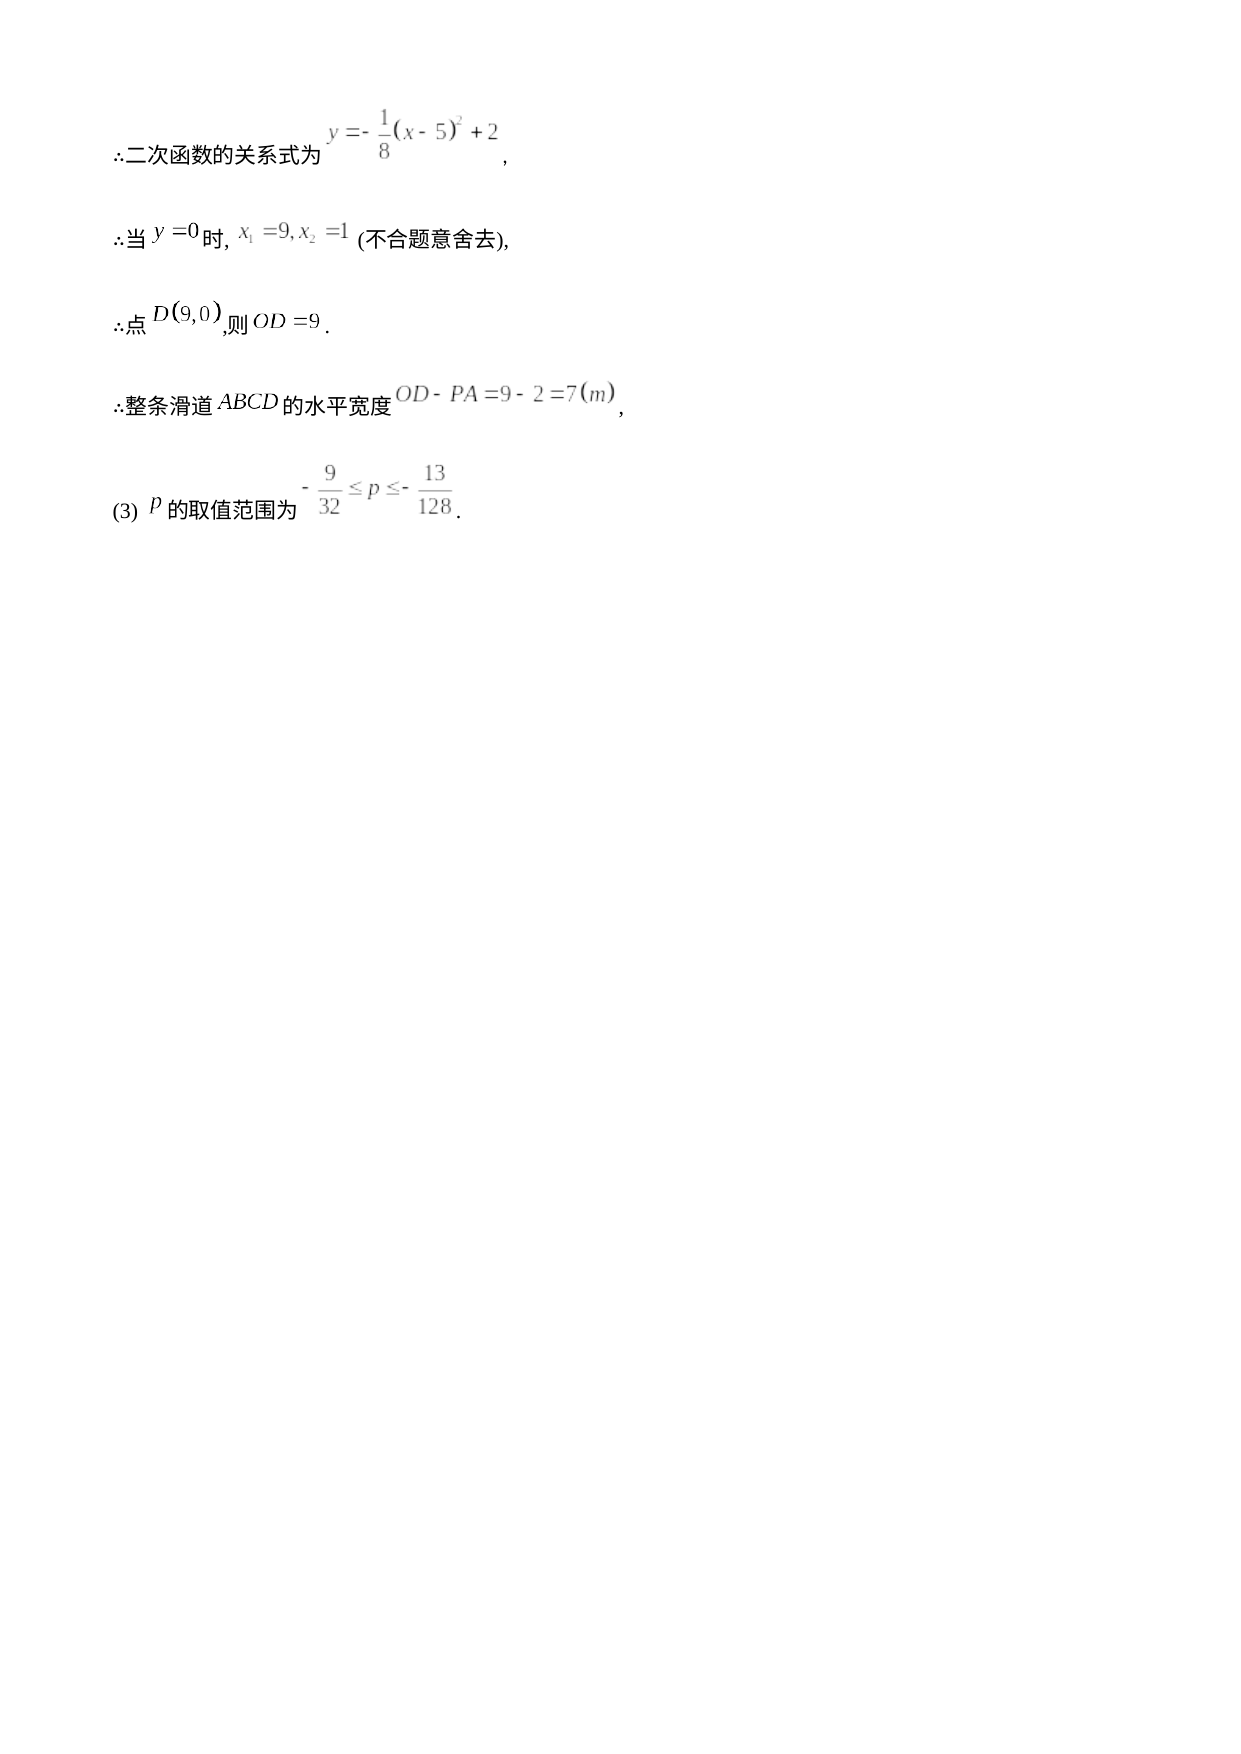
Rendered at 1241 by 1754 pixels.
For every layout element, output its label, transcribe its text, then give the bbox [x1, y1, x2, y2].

text (3) 的取值范围为. [112, 458, 1128, 555]
text ∴当时, (不合题意舍去), [112, 215, 1128, 280]
text ∴点,则. [112, 296, 1128, 361]
text ∴整条滑道的水平宽度, [112, 377, 1128, 442]
text ∴二次函数的关系式为, [112, 102, 1128, 199]
